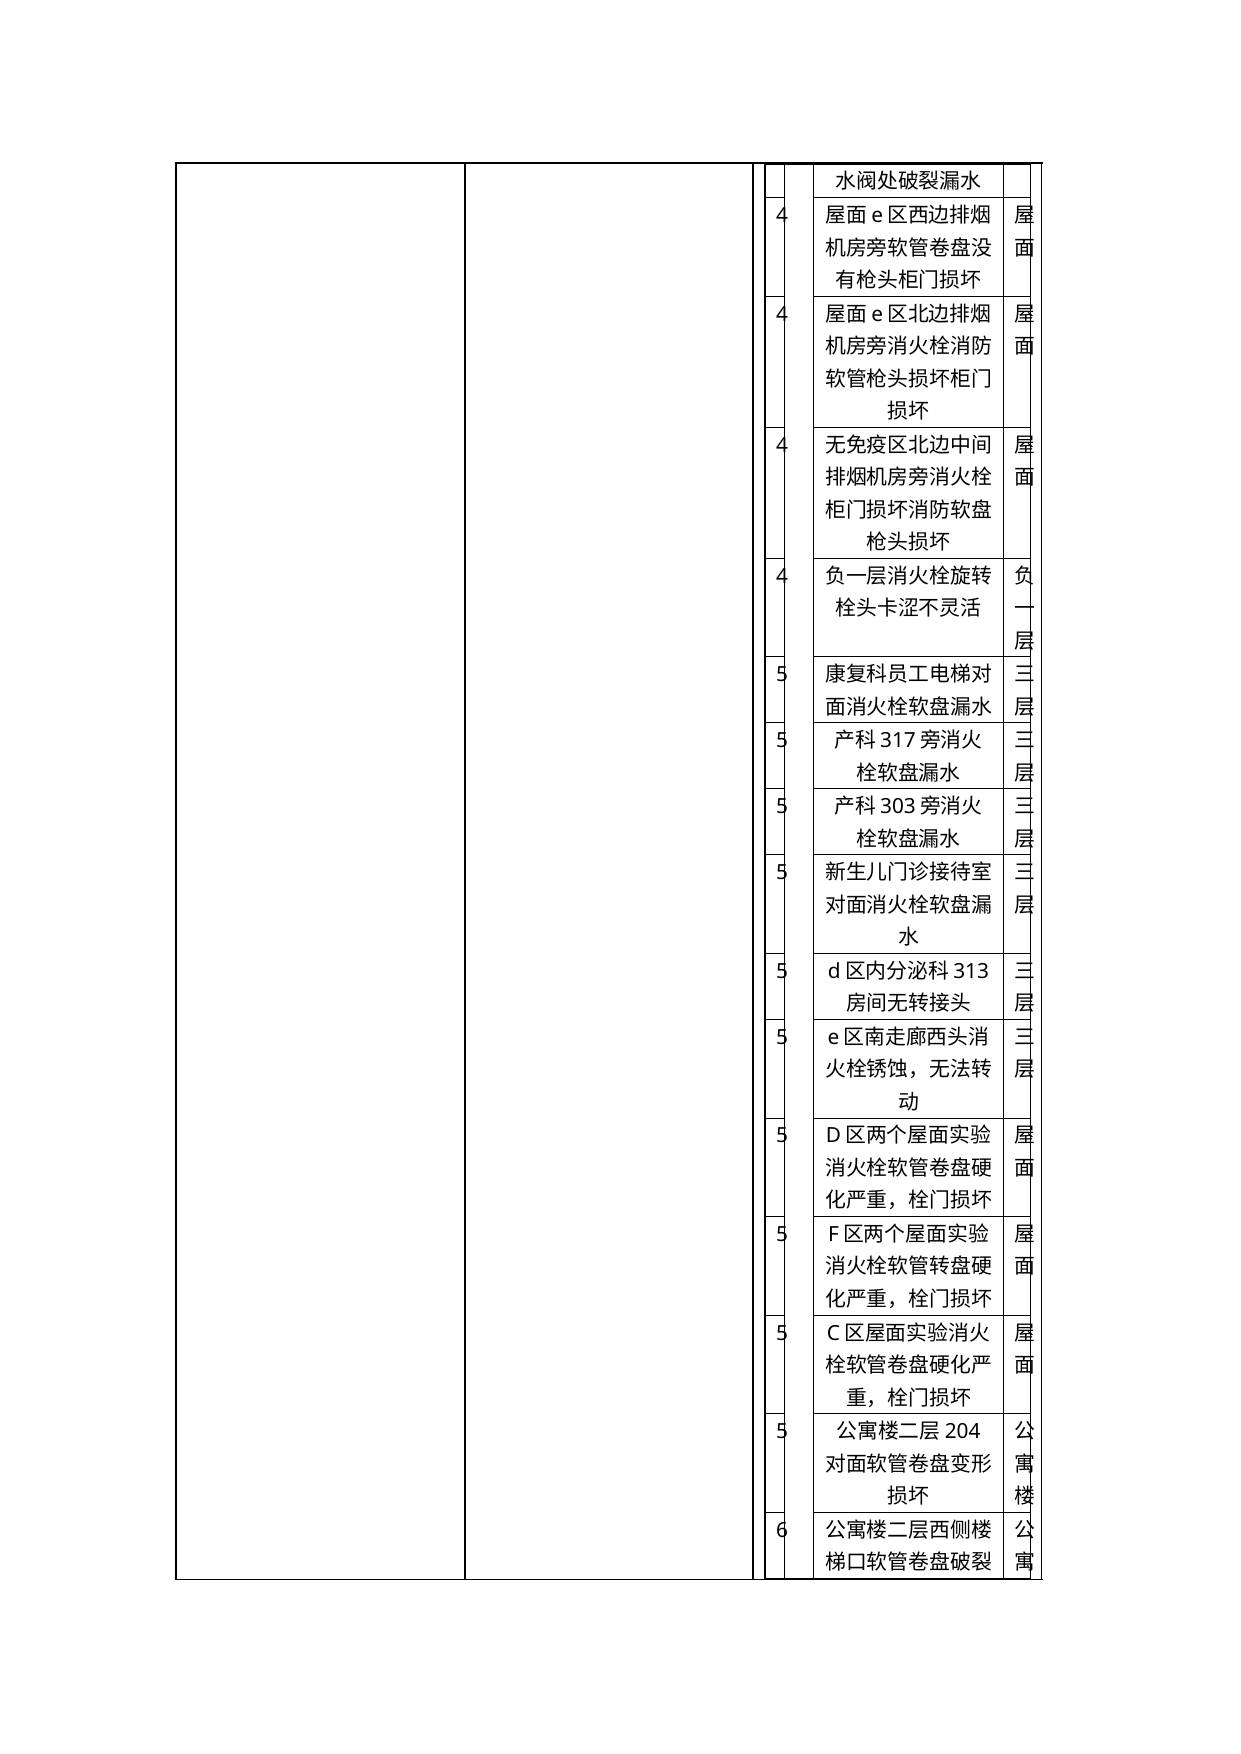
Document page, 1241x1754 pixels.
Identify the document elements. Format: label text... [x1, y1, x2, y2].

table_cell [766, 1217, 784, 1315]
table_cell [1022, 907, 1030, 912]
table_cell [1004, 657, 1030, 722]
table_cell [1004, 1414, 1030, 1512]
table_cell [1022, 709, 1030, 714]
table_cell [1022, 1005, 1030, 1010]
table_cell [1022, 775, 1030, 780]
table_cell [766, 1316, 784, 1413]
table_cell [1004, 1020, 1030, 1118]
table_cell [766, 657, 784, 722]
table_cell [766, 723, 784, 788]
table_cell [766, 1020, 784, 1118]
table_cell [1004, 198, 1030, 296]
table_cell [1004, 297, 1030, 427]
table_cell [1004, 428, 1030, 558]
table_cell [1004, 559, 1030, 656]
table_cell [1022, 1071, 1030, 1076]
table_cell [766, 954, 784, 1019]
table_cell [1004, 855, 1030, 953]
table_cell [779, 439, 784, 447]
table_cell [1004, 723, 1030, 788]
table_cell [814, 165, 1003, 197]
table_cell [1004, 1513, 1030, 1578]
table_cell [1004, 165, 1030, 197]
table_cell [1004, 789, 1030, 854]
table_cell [754, 164, 764, 1579]
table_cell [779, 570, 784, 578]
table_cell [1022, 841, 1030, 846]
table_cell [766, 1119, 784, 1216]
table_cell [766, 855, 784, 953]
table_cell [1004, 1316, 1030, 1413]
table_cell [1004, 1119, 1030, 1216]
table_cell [814, 1513, 1003, 1578]
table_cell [785, 165, 813, 1578]
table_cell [814, 198, 1003, 296]
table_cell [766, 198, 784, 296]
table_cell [1031, 164, 1041, 1579]
table_cell ★ [466, 164, 752, 1579]
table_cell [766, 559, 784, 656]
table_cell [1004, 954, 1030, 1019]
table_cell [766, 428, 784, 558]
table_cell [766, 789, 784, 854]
table_cell 1 [177, 164, 464, 1579]
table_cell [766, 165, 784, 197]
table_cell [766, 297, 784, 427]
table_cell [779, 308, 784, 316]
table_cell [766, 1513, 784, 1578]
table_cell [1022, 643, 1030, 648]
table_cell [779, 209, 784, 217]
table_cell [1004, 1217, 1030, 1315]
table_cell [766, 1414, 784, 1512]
